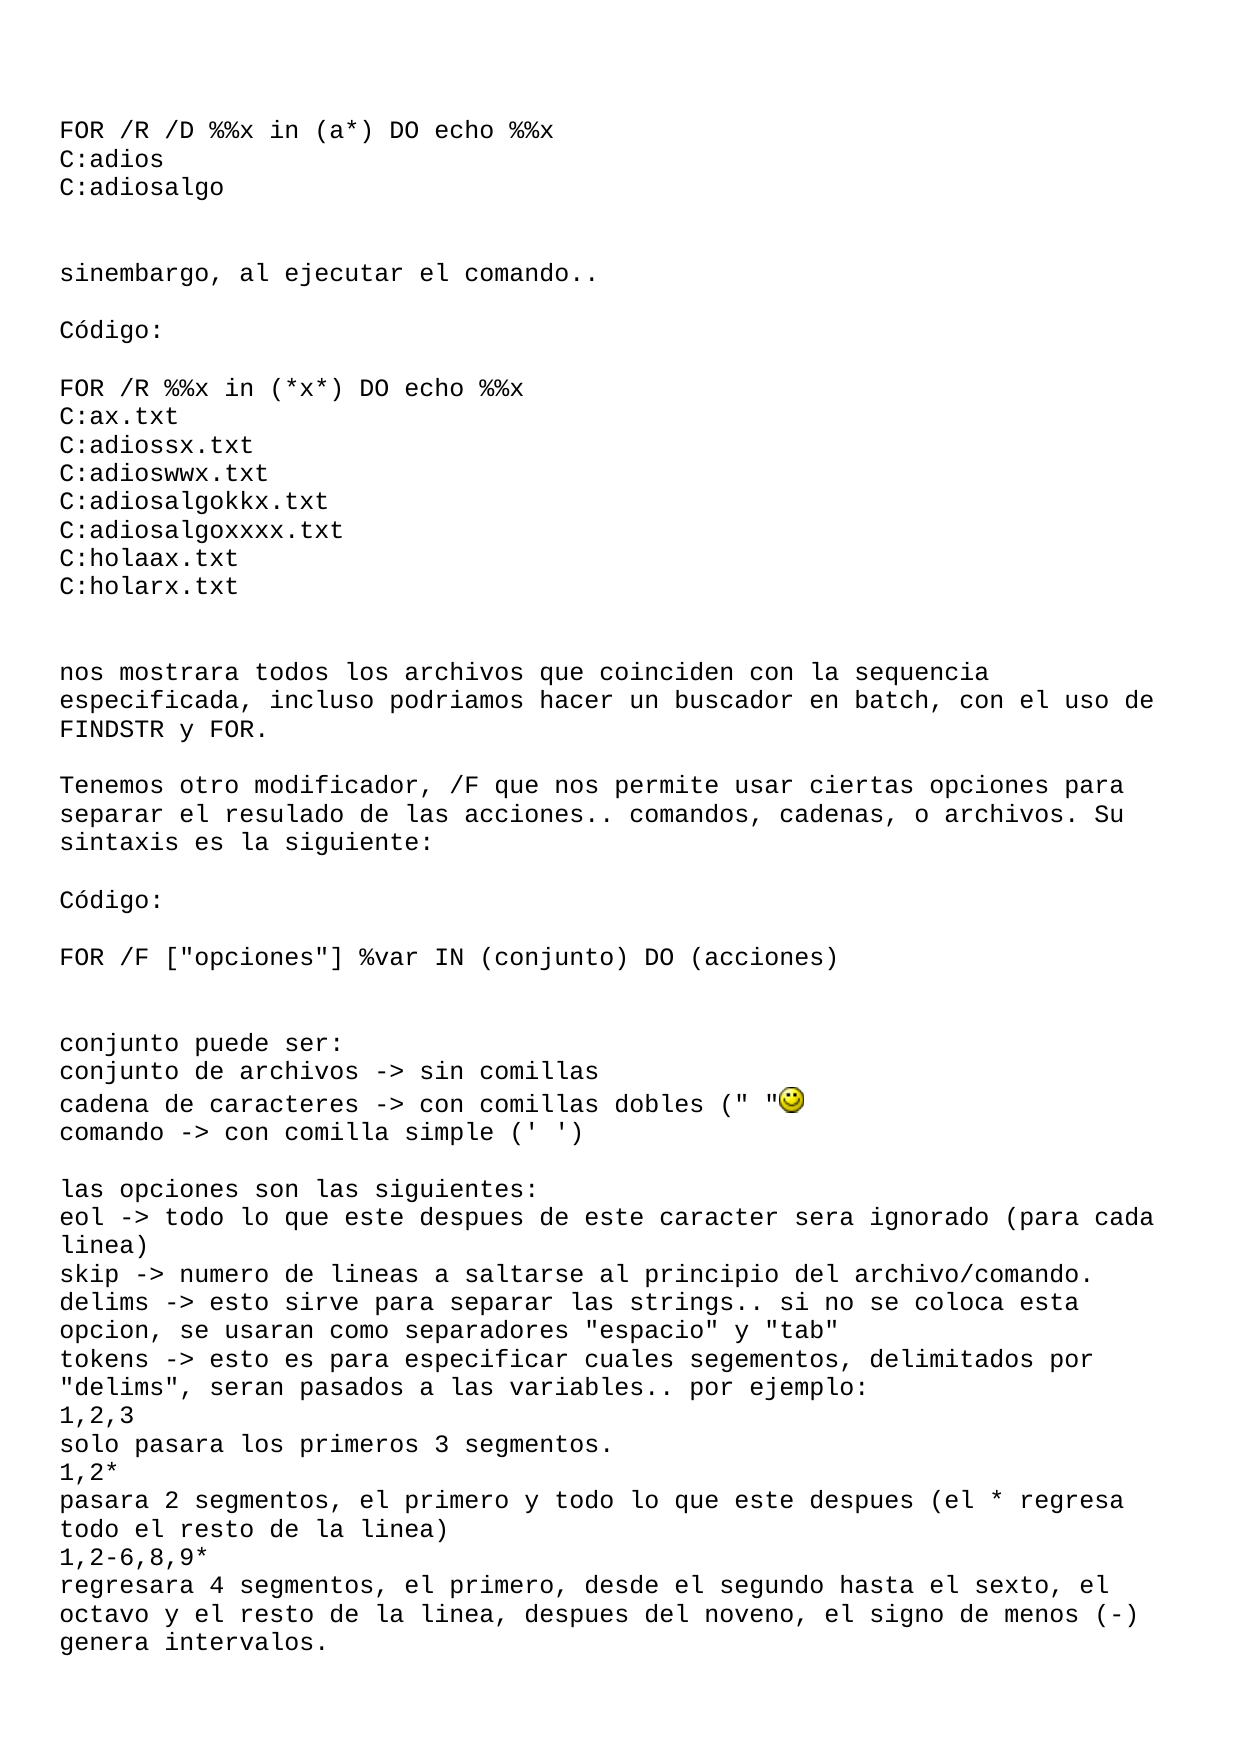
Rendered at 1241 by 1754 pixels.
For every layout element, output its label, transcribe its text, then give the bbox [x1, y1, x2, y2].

text FOR /R %%x in (*x*) DO echo %%x C:ax.txt C:adiossx.txt C:adioswwx.txt C:adiosalgokkx.txt C:adiosalgoxxxx.txt C:holaax.txt C:holarx.txt [59, 376, 1181, 602]
text nos mostrara todos los archivos que coinciden con la sequencia especificada, incluso podriamos hacer un buscador en batch, con el uso de FINDSTR y FOR. Tenemos otro modificador, /F que nos permite usar ciertas opciones para separar el resulado de las acciones.. comandos, cadenas, o archivos. Su sintaxis es la siguiente: [59, 631, 1181, 858]
text Código: [59, 887, 1181, 916]
text sinembargo, al ejecutar el comando.. [59, 232, 1181, 289]
text Código: [59, 318, 1181, 346]
picture [779, 1087, 804, 1113]
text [59, 1002, 1181, 1658]
text FOR /F ["opciones"] %var IN (conjunto) DO (acciones) [59, 945, 1181, 973]
text FOR /R /D %%x in (a*) DO echo %%x C:adios C:adiosalgo [59, 118, 1181, 203]
